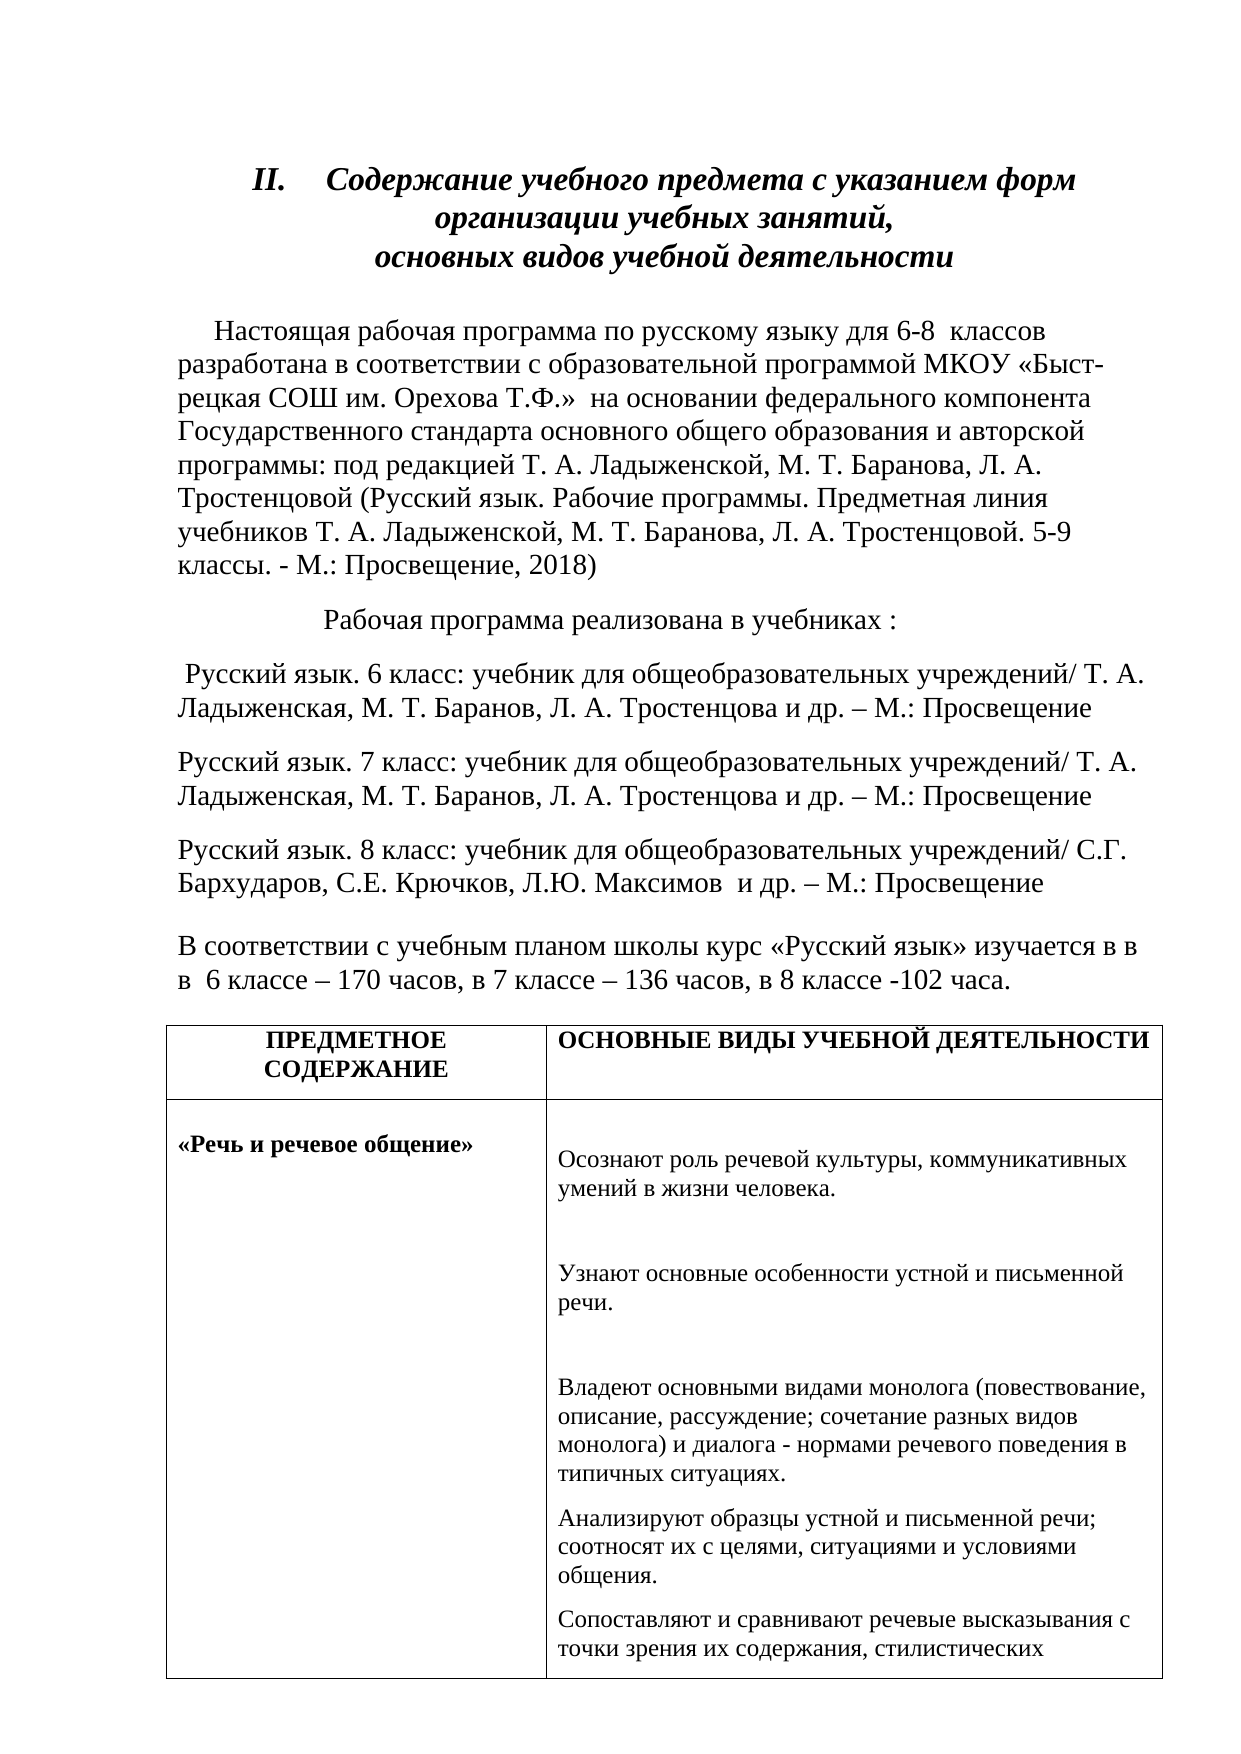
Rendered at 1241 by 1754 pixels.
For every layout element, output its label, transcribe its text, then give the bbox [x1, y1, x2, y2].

table_header ПРЕДМЕТНОЕ СОДЕРЖАНИЕ [167, 1026, 546, 1099]
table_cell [547, 1100, 1162, 1678]
text Настоящая рабочая программа по русскому языку для 6-8 классов разработана в соответствии с образовательной программой МКОУ «Быст-рецкая СОШ им. Орехова Т.Ф.» на основании федерального компонента Государственного стандарта основного общего образования и авторской программы: под редакцией Т. А. Ладыженской, М. Т. Баранова, Л. А. Тростенцовой (Русский язык. Рабочие программы. Предметная линия учебников Т. А. Ладыженской, М. Т. Баранова, Л. А. Тростенцовой. 5-9 классы. - М.: Просвещение, 2018) [177, 313, 1152, 581]
text В соответствии с учебным планом школы курс «Русский язык» изучается в в в 6 классе – 170 часов, в 7 классе – 136 часов, в 8 классе -102 часа. [177, 928, 1152, 995]
list Содержание учебного предмета с указанием форм организации учебных занятий, основных видов учебной деятельности [177, 159, 1152, 274]
text Русский язык. 6 класс: учебник для общеобразовательных учреждений/ Т. А. Ладыженская, М. Т. Баранов, Л. А. Тростенцова и др. – М.: Просвещение [177, 656, 1152, 723]
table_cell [167, 1100, 546, 1678]
text Русский язык. 8 класс: учебник для общеобразовательных учреждений/ С.Г. Бархударов, С.Е. Крючков, Л.Ю. Максимов и др. – М.: Просвещение [177, 832, 1152, 899]
text Русский язык. 7 класс: учебник для общеобразовательных учреждений/ Т. А. Ладыженская, М. Т. Баранов, Л. А. Тростенцова и др. – М.: Просвещение [177, 744, 1152, 811]
table_header ОСНОВНЫЕ ВИДЫ УЧЕБНОЙ ДЕЯТЕЛЬНОСТИ [547, 1026, 1162, 1099]
text Рабочая программа реализована в учебниках : [177, 602, 1152, 635]
